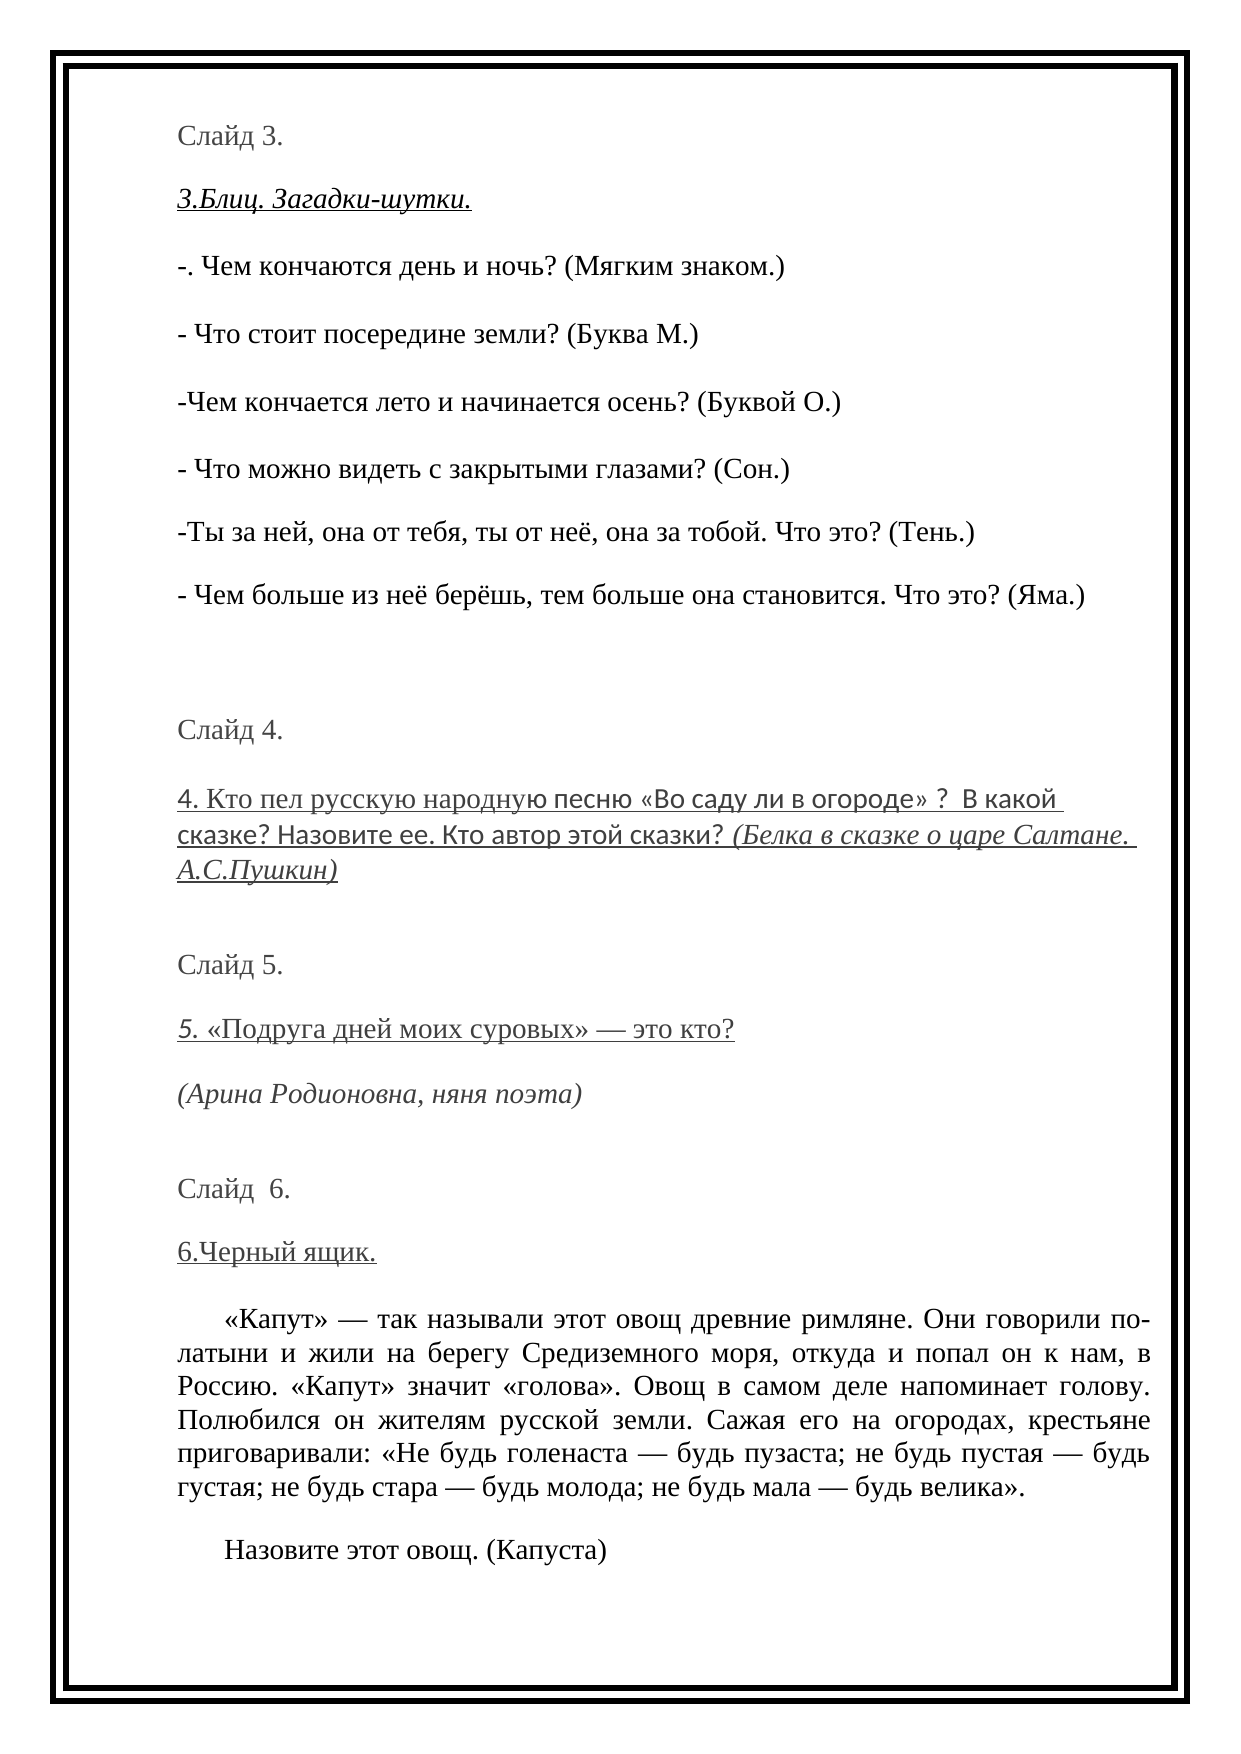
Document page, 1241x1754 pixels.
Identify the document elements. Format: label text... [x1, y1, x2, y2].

text Назовите этот овощ. (Капуста) [177, 1532, 1152, 1565]
text - Что стоит посередине земли? (Буква М.) [177, 316, 1152, 350]
text (Арина Родионовна, няня поэта) [177, 1075, 1152, 1109]
text - Чем больше из неё берёшь, тем больше она становится. Что это? (Яма.) [177, 577, 1152, 611]
text Слайд 3. [177, 118, 1152, 152]
text - Что можно видеть с закрытыми глазами? (Сон.) [177, 452, 1152, 485]
text Слайд 5. [177, 947, 1152, 981]
text -Чем кончается лето и начинается осень? (Буквой О.) [177, 384, 1152, 417]
text 4. Кто пел русскую народную песню «Во саду ли в огороде» ? В какой сказке? Назовите ее. Кто автор этой сказки? (Белка в сказке о царе Салтане. А.С.Пушкин) [177, 780, 1152, 886]
text «Капут» — так называли этот овощ древние римляне. Они говорили по-латыни и жили на берегу Средиземного моря, откуда и попал он к нам, в Россию. «Капут» значит «голова». Овощ в самом деле напоминает голову. Полюбился он жителям русской земли. Сажая его на огородах, крестьяне приговаривали: «Не будь голенаста — будь пузаста; не будь пустая — будь густая; не будь стара — будь молода; не будь мала — будь велика». [177, 1301, 1152, 1503]
text -Ты за ней, она от тебя, ты от неё, она за тобой. Что это? (Тень.) [177, 514, 1152, 548]
text Слайд 4. [177, 712, 1152, 746]
text -. Чем кончаются день и ночь? (Мягким знаком.) [177, 248, 1152, 282]
text Слайд 6. [177, 1171, 1152, 1204]
text 5. «Подруга дней моих суровых» — это кто? [177, 1010, 1152, 1046]
text 6.Черный ящик. [177, 1234, 1152, 1267]
text 3.Блиц. Загадки-шутки. [177, 181, 1152, 214]
